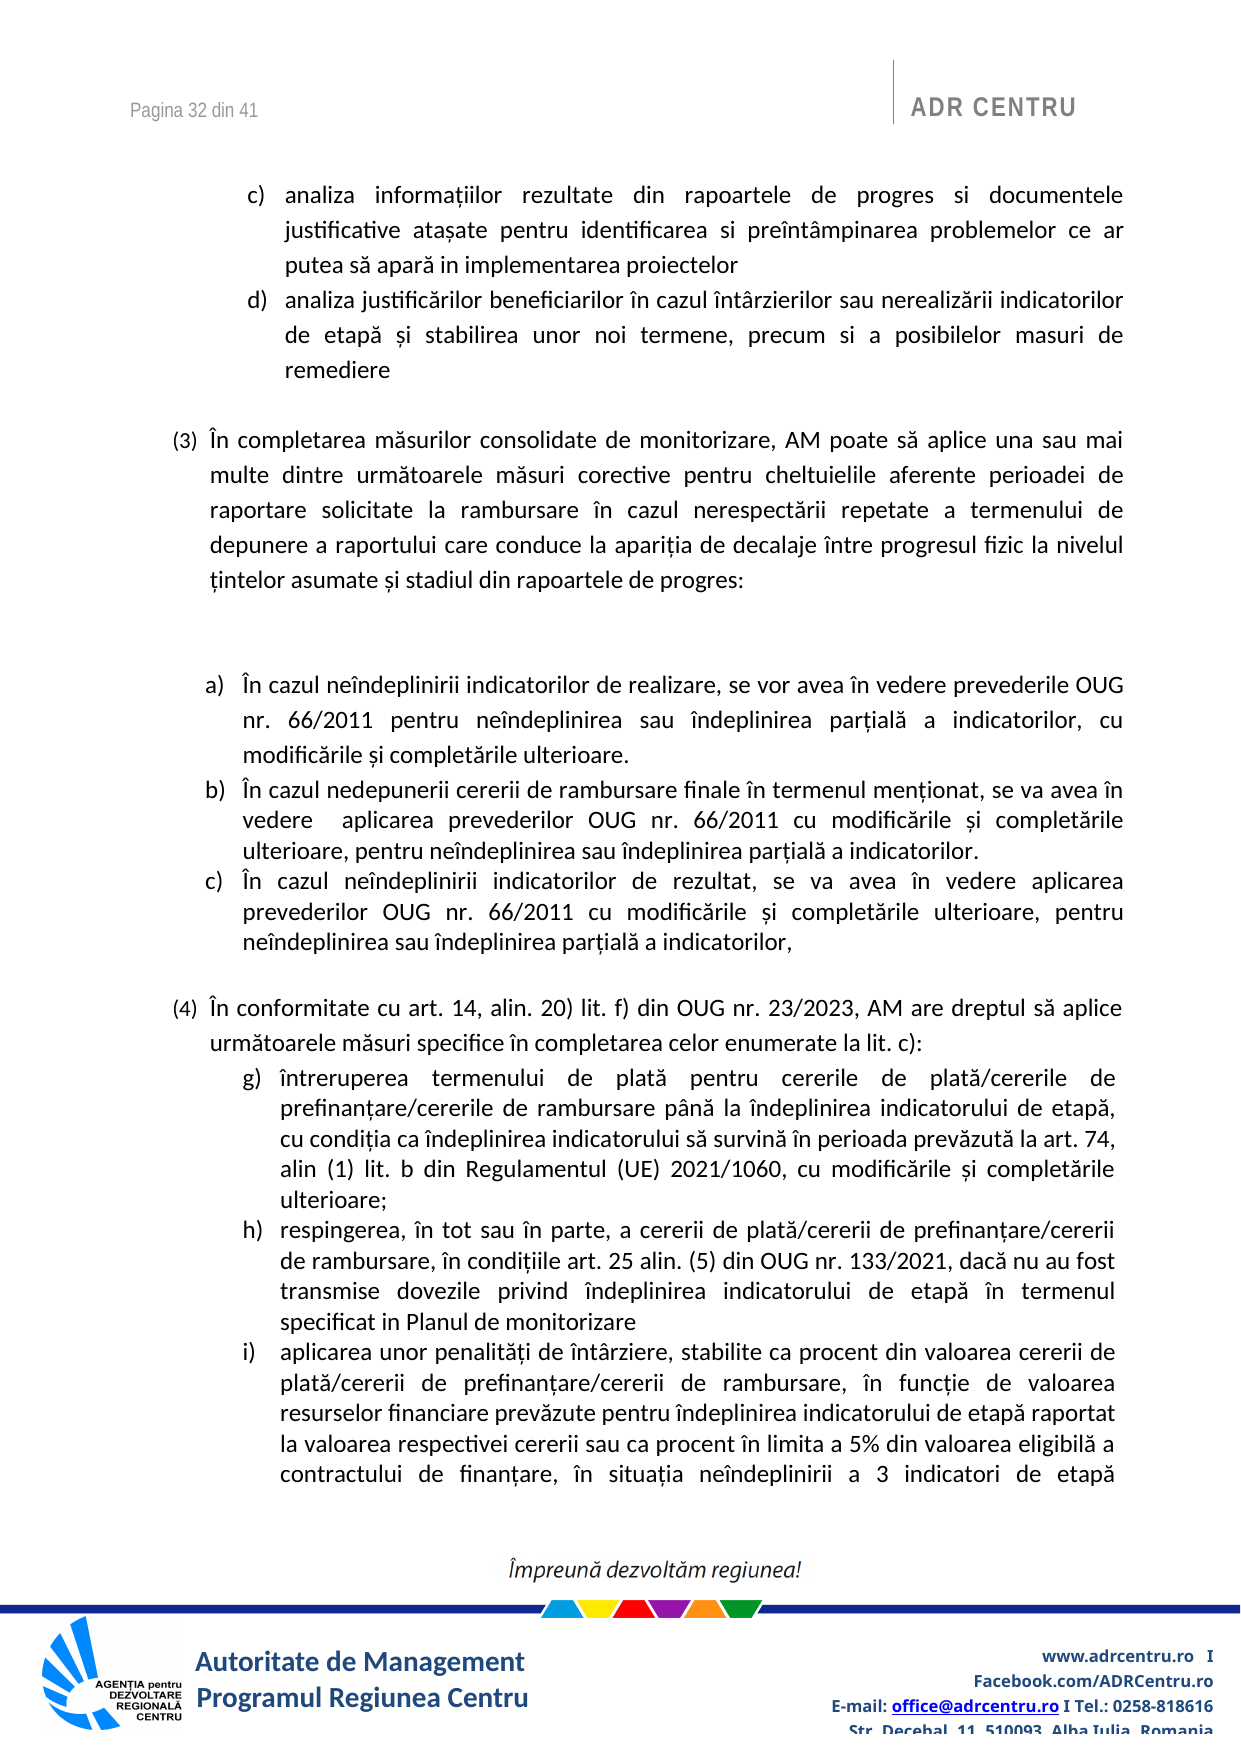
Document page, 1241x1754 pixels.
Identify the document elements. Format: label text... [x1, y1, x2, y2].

picture [495, 1556, 814, 1583]
list În cazul nedepunerii cererii de rambursare finale în termenul menționat, se va avea în vedere aplicarea prevederilor OUG nr. 66/2011 cu modificările și completările ulterioare, pentru neîndeplinirea sau îndeplinirea parțială a indicatorilor. [205, 774, 1125, 865]
list În conformitate cu art. 14, alin. 20) lit. f) din OUG nr. 23/2023, AM are dreptul să aplice următoarele măsuri specifice în completarea celor enumerate la lit. c): [172, 992, 1125, 1057]
list În cazul neîndeplinirii indicatorilor de realizare, se vor avea în vedere prevederile OUG nr. 66/2011 pentru neîndeplinirea sau îndeplinirea parțială a indicatorilor, cu modificările și completările ulterioare. [205, 669, 1125, 769]
list În completarea măsurilor consolidate de monitorizare, AM poate să aplice una sau mai multe dintre următoarele măsuri corective pentru cheltuielile aferente perioadei de raportare solicitate la rambursare în cazul nerespectării repetate a termenului de depunere a raportului care conduce la apariţia de decalaje între progresul fizic la nivelul ţintelor asumate şi stadiul din rapoartele de progres: [172, 424, 1125, 594]
picture [0, 1600, 550, 1730]
list întreruperea termenului de plată pentru cererile de plată/cererile de prefinanțare/cererile de rambursare până la îndeplinirea indicatorului de etapă, cu condiția ca îndeplinirea indicatorului să survină în perioada prevăzută la art. 74, alin (1) lit. b din Regulamentul (UE) 2021/1060, cu modificările și completările ulterioare; [242, 1062, 1117, 1214]
list analiza justificărilor beneficiarilor în cazul întârzierilor sau nerealizării indicatorilor de etapă și stabilirea unor noi termene, precum si a posibilelor masuri de remediere [247, 284, 1125, 384]
picture [574, 1600, 1241, 1618]
list respingerea, în tot sau în parte, a cererii de plată/cererii de prefinanțare/cererii de rambursare, în condițiile art. 25 alin. (5) din OUG nr. 133/2021, dacă nu au fost transmise dovezile privind îndeplinirea indicatorului de etapă în termenul specificat in Planul de monitorizare [242, 1214, 1117, 1337]
list analiza informațiilor rezultate din rapoartele de progres si documentele justificative atașate pentru identificarea si preîntâmpinarea problemelor ce ar putea să apară in implementarea proiectelor [247, 179, 1125, 279]
list În cazul neîndeplinirii indicatorilor de rezultat, se va avea în vedere aplicarea prevederilor OUG nr. 66/2011 cu modificările și completările ulterioare, pentru neîndeplinirea sau îndeplinirea parțială a indicatorilor, [205, 865, 1125, 957]
